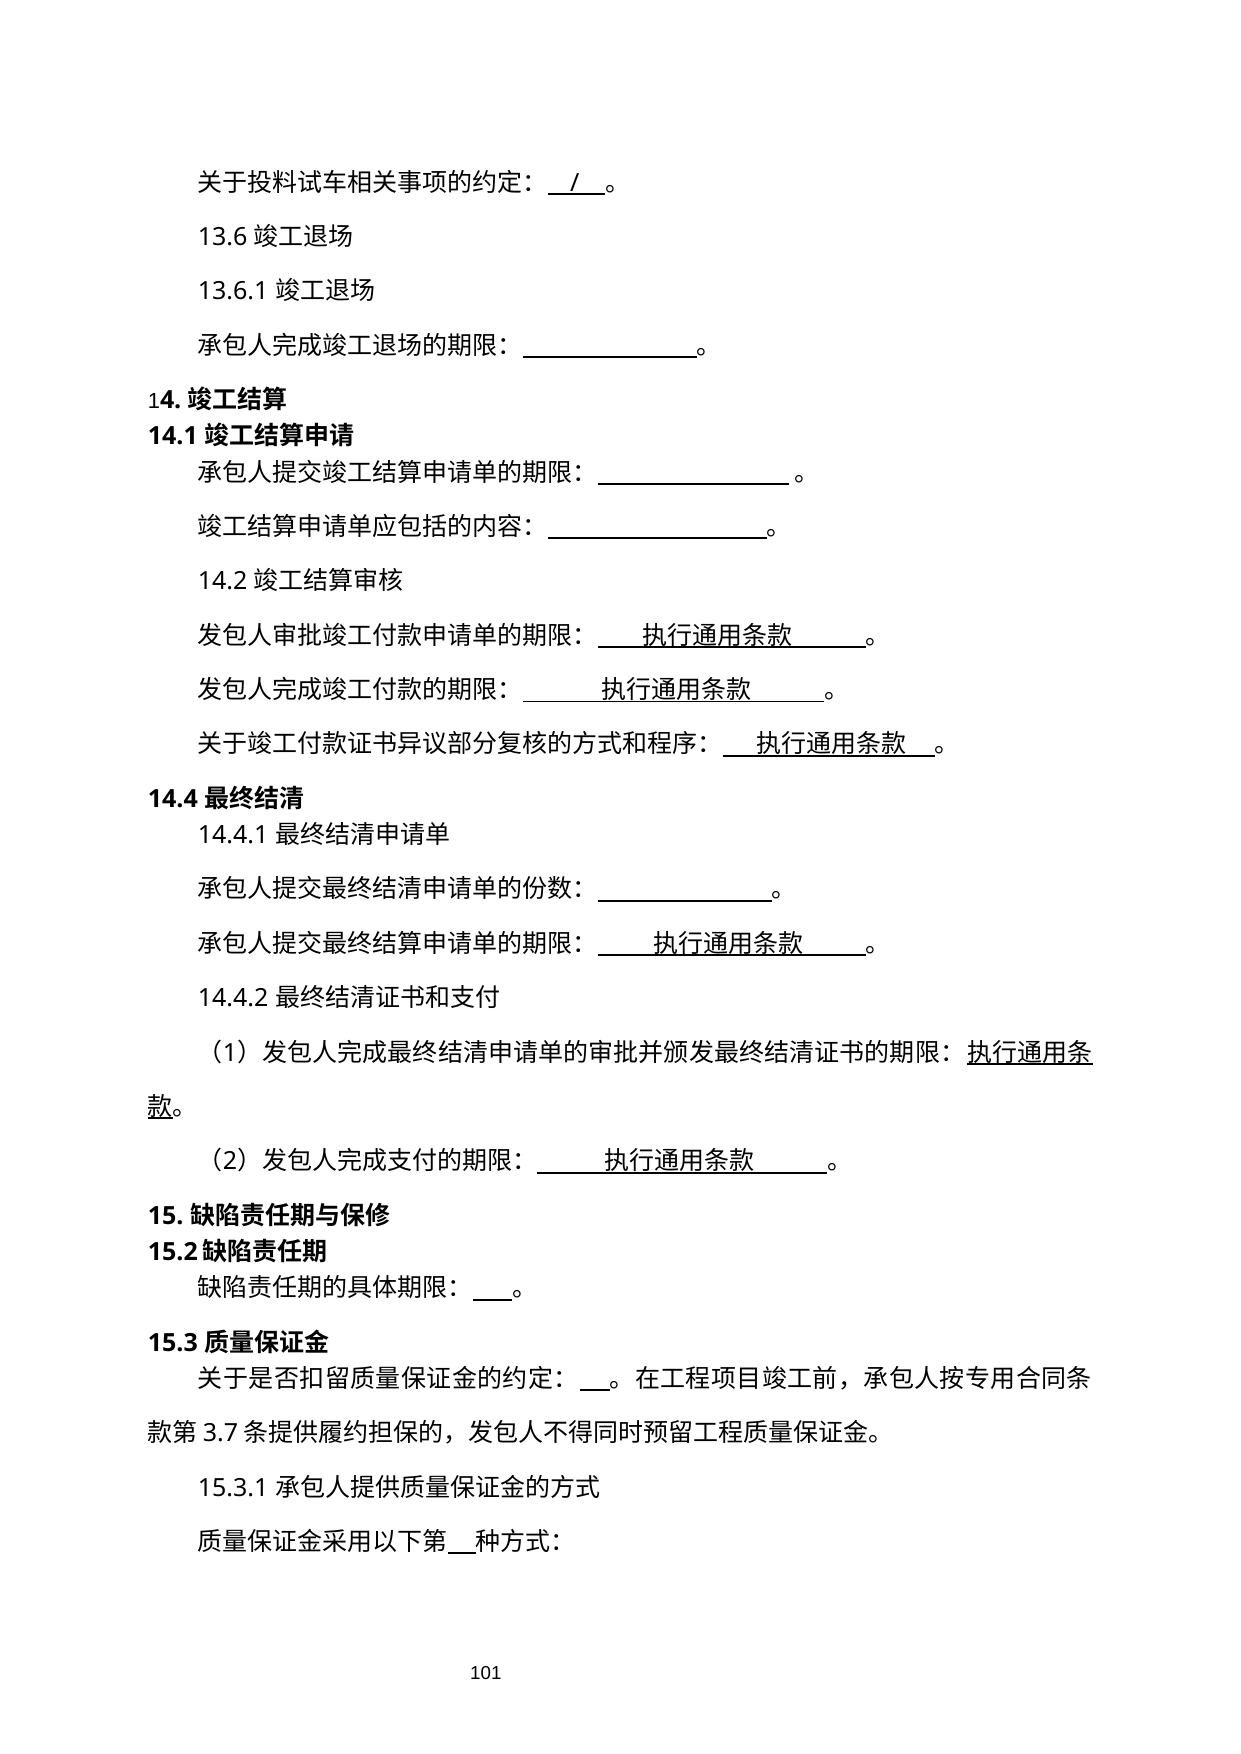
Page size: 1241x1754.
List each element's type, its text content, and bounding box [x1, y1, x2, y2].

text 14.1 竣工结算申请 [148, 416, 1093, 452]
text 15.2缺陷责任期 [148, 1231, 1093, 1268]
text 15. 缺陷责任期与保修 [148, 1195, 1093, 1231]
text 14. 竣工结算 [148, 379, 1093, 416]
text 关于竣工付款证书异议部分复核的方式和程序： 执行通用条款 。 [148, 724, 1093, 760]
text 关于是否扣留质量保证金的约定： 。在工程项目竣工前，承包人按专用合同条款第3.7条提供履约担保的，发包人不得同时预留工程质量保证金。 [148, 1358, 1093, 1449]
text 15.3 质量保证金 [148, 1322, 1093, 1358]
text 竣工结算申请单应包括的内容： 。 [148, 506, 1093, 543]
text （2）发包人完成支付的期限： 执行通用条款 。 [148, 1141, 1093, 1177]
text 缺陷责任期的具体期限： 。 [148, 1268, 1093, 1304]
text 14.2 竣工结算审核 [148, 561, 1093, 597]
text 14.4.1 最终结清申请单 [148, 814, 1093, 851]
text 14.4 最终结清 [148, 778, 1093, 814]
text （1）发包人完成最终结清申请单的审批并颁发最终结清证书的期限：执行通用条款。 [148, 1032, 1093, 1123]
text 发包人完成竣工付款的期限： 执行通用条款 。 [148, 669, 1093, 706]
text 质量保证金采用以下第 种方式： [148, 1521, 1093, 1558]
text 承包人提交最终结清申请单的份数： 。 [148, 869, 1093, 905]
text 13.6 竣工退场 [148, 216, 1093, 253]
text 承包人完成竣工退场的期限： 。 [148, 325, 1093, 361]
text 承包人提交最终结算申请单的期限： 执行通用条款 。 [148, 923, 1093, 959]
text 13.6.1 竣工退场 [148, 271, 1093, 307]
text 14.4.2 最终结清证书和支付 [148, 978, 1093, 1014]
text 关于投料试车相关事项的约定： / 。 [148, 162, 1093, 198]
text 发包人审批竣工付款申请单的期限： 执行通用条款 。 [148, 615, 1093, 651]
text 15.3.1 承包人提供质量保证金的方式 [148, 1467, 1093, 1503]
text 承包人提交竣工结算申请单的期限： 。 [148, 452, 1093, 488]
